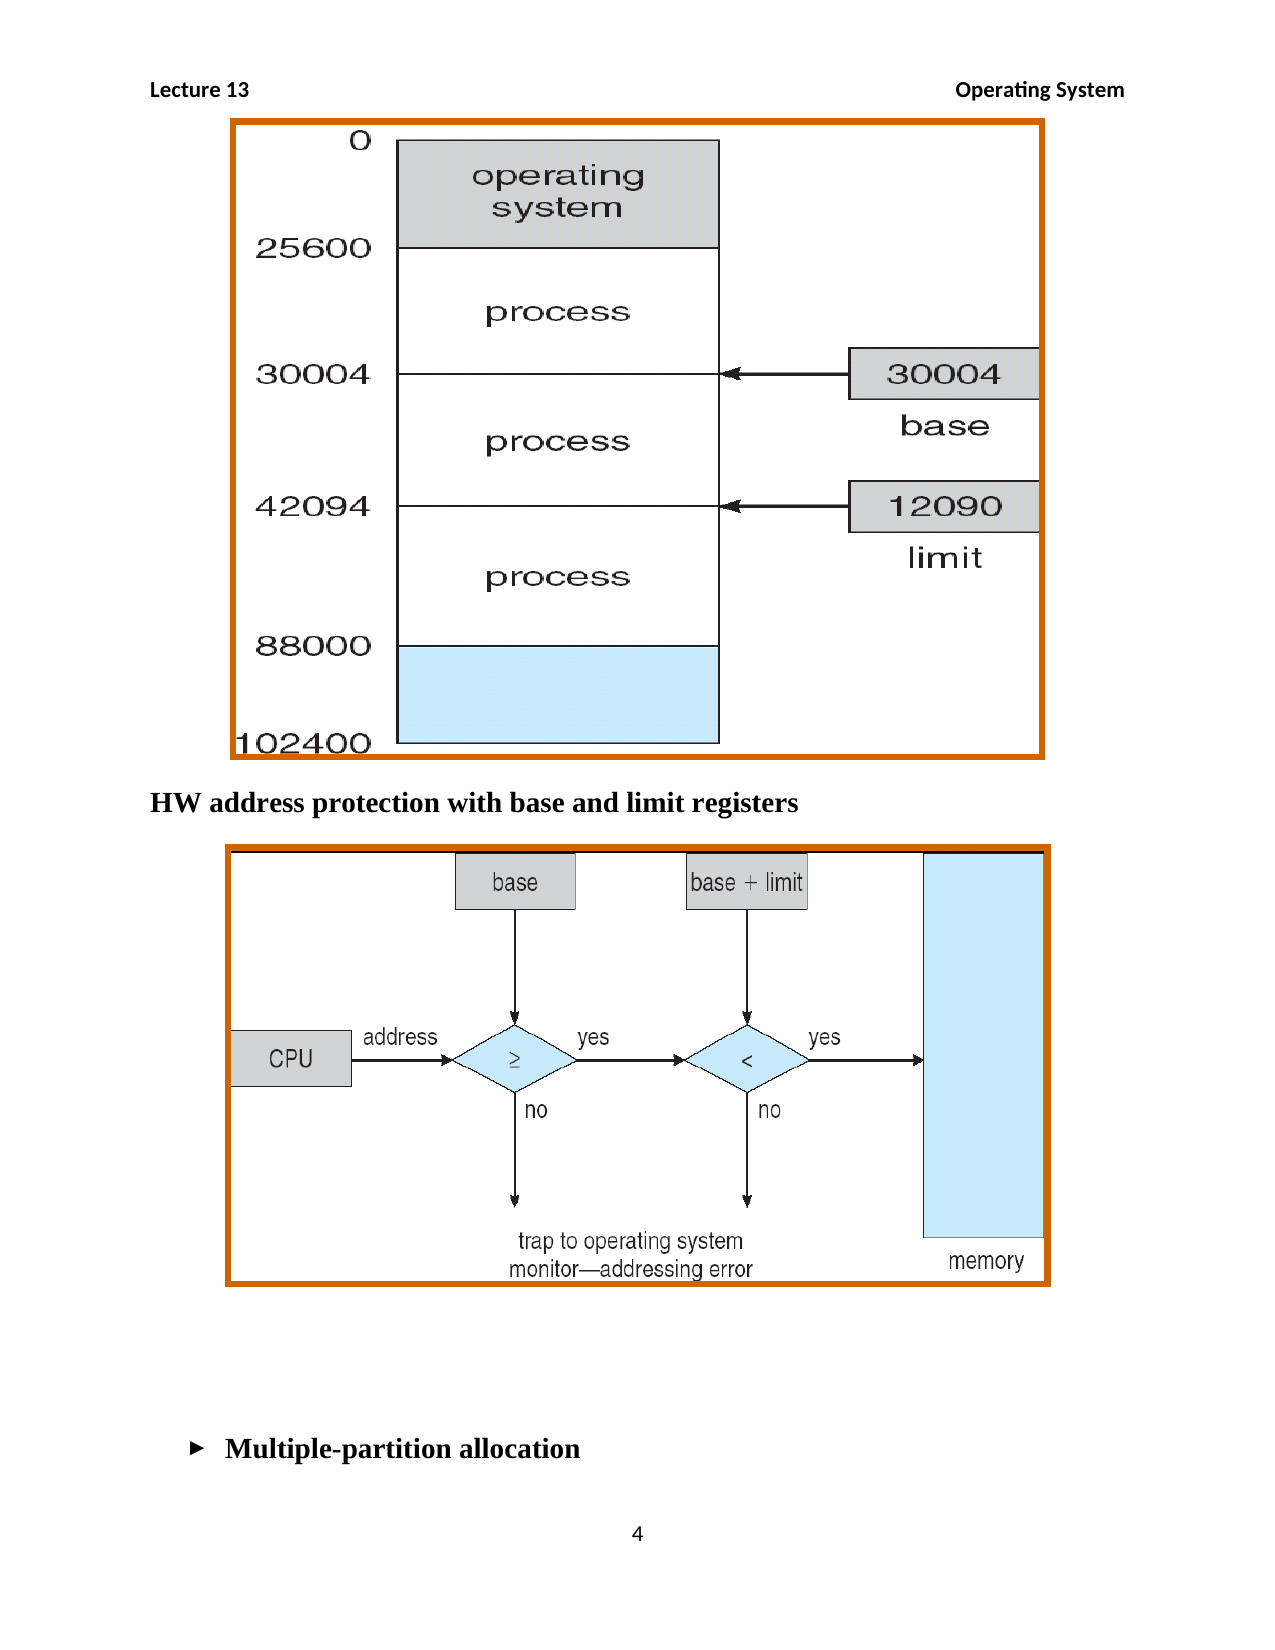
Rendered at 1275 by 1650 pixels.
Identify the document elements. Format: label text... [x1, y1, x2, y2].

list Multiple-partition allocation [187, 1431, 1125, 1465]
picture [236, 125, 1039, 754]
picture [231, 851, 1044, 1281]
text HW address protection with base and limit registers [150, 785, 1125, 818]
